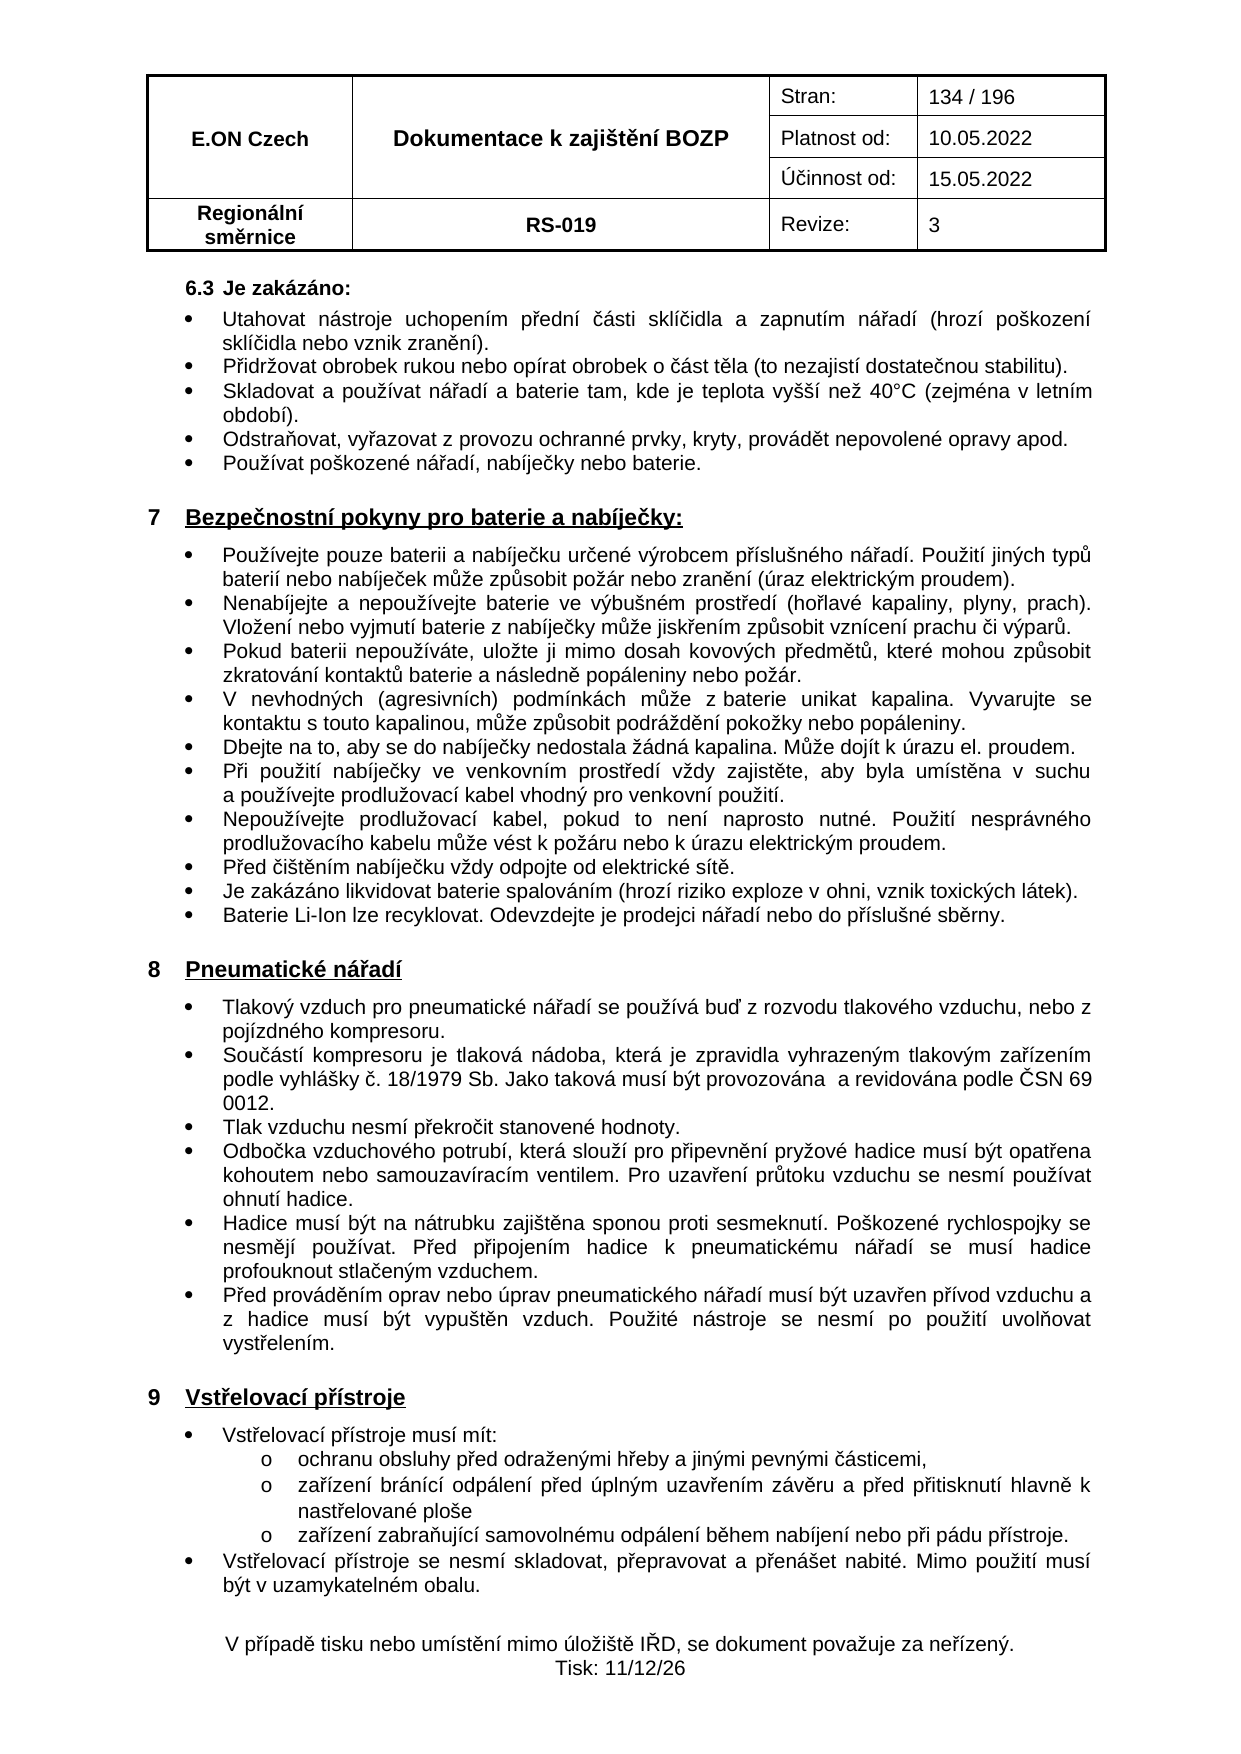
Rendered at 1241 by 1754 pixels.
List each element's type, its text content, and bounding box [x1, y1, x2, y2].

list zařízení zabraňující samovolnému odpálení během nabíjení nebo při pádu přístroje. [260, 1523, 1092, 1548]
subtitle Bezpečnostní pokyny pro baterie a nabíječky: [148, 504, 1092, 530]
list Skladovat a používat nářadí a baterie tam, kde je teplota vyšší než 40°C (zejména v letním období). [185, 378, 1092, 426]
list Používat poškozené nářadí, nabíječky nebo baterie. [185, 451, 1092, 474]
list Hadice musí být na nátrubku zajištěna sponou proti sesmeknutí. Poškozené rychlospojky se nesmějí používat. Před připojením hadice k pneumatickému nářadí se musí hadice profouknout stlačeným vzduchem. [185, 1211, 1092, 1283]
list Používejte pouze baterii a nabíječku určené výrobcem příslušného nářadí. Použití jiných typů baterií nebo nabíječek může způsobit požár nebo zranění (úraz elektrickým proudem). [185, 543, 1092, 591]
list Je zakázáno likvidovat baterie spalováním (hrozí riziko exploze v ohni, vznik toxických látek). [185, 879, 1092, 903]
list Dbejte na to, aby se do nabíječky nedostala žádná kapalina. Může dojít k úrazu el. proudem. [185, 735, 1092, 759]
list ochranu obsluhy před odraženými hřeby a jinými pevnými částicemi, [260, 1447, 1092, 1473]
list Utahovat nástroje uchopením přední části sklíčidla a zapnutím nářadí (hrozí poškození sklíčidla nebo vznik zranění). [185, 306, 1092, 354]
list Před prováděním oprav nebo úprav pneumatického nářadí musí být uzavřen přívod vzduchu a z hadice musí být vypuštěn vzduch. Použité nástroje se nesmí po použití uvolňovat vystřelením. [185, 1283, 1092, 1355]
list Nenabíjejte a nepoužívejte baterie ve výbušném prostředí (hořlavé kapaliny, plyny, prach). Vložení nebo vyjmutí baterie z nabíječky může jiskřením způsobit vznícení prachu či výparů. [185, 591, 1092, 639]
list Vstřelovací přístroje se nesmí skladovat, přepravovat a přenášet nabité. Mimo použití musí být v uzamykatelném obalu. [185, 1548, 1092, 1597]
list zařízení bránící odpálení před úplným uzavřením závěru a před přitisknutí hlavně k nastřelované ploše [260, 1473, 1092, 1523]
list Vstřelovací přístroje musí mít: [185, 1423, 1092, 1447]
list Odstraňovat, vyřazovat z provozu ochranné prvky, kryty, provádět nepovolené opravy apod. [185, 426, 1092, 451]
list Odbočka vzduchového potrubí, která slouží pro připevnění pryžové hadice musí být opatřena kohoutem nebo samouzavíracím ventilem. Pro uzavření průtoku vzduchu se nesmí používat ohnutí hadice. [185, 1139, 1092, 1211]
list Tlakový vzduch pro pneumatické nářadí se používá buď z rozvodu tlakového vzduchu, nebo z pojízdného kompresoru. [185, 995, 1092, 1043]
list Tlak vzduchu nesmí překročit stanovené hodnoty. [185, 1115, 1092, 1139]
list Pokud baterii nepoužíváte, uložte ji mimo dosah kovových předmětů, které mohou způsobit zkratování kontaktů baterie a následně popáleniny nebo požár. [185, 639, 1092, 687]
subtitle Pneumatické nářadí [148, 956, 1092, 982]
subtitle Vstřelovací přístroje [148, 1384, 1092, 1411]
list Při použití nabíječky ve venkovním prostředí vždy zajistěte, aby byla umístěna v suchu a používejte prodlužovací kabel vhodný pro venkovní použití. [185, 759, 1092, 807]
list Přidržovat obrobek rukou nebo opírat obrobek o část těla (to nezajistí dostatečnou stabilitu). [185, 354, 1092, 378]
list V nevhodných (agresivních) podmínkách může z baterie unikat kapalina. Vyvarujte se kontaktu s touto kapalinou, může způsobit podráždění pokožky nebo popáleniny. [185, 687, 1092, 735]
subtitle Je zakázáno: [185, 276, 1092, 300]
list Nepoužívejte prodlužovací kabel, pokud to není naprosto nutné. Použití nesprávného prodlužovacího kabelu může vést k požáru nebo k úrazu elektrickým proudem. [185, 807, 1092, 855]
list Baterie Li-Ion lze recyklovat. Odevzdejte je prodejci nářadí nebo do příslušné sběrny. [185, 903, 1092, 927]
list Před čištěním nabíječku vždy odpojte od elektrické sítě. [185, 855, 1092, 879]
list Součástí kompresoru je tlaková nádoba, která je zpravidla vyhrazeným tlakovým zařízením podle vyhlášky č. 18/1979 Sb. Jako taková musí být provozována a revidována podle ČSN 69 0012. [185, 1043, 1092, 1115]
